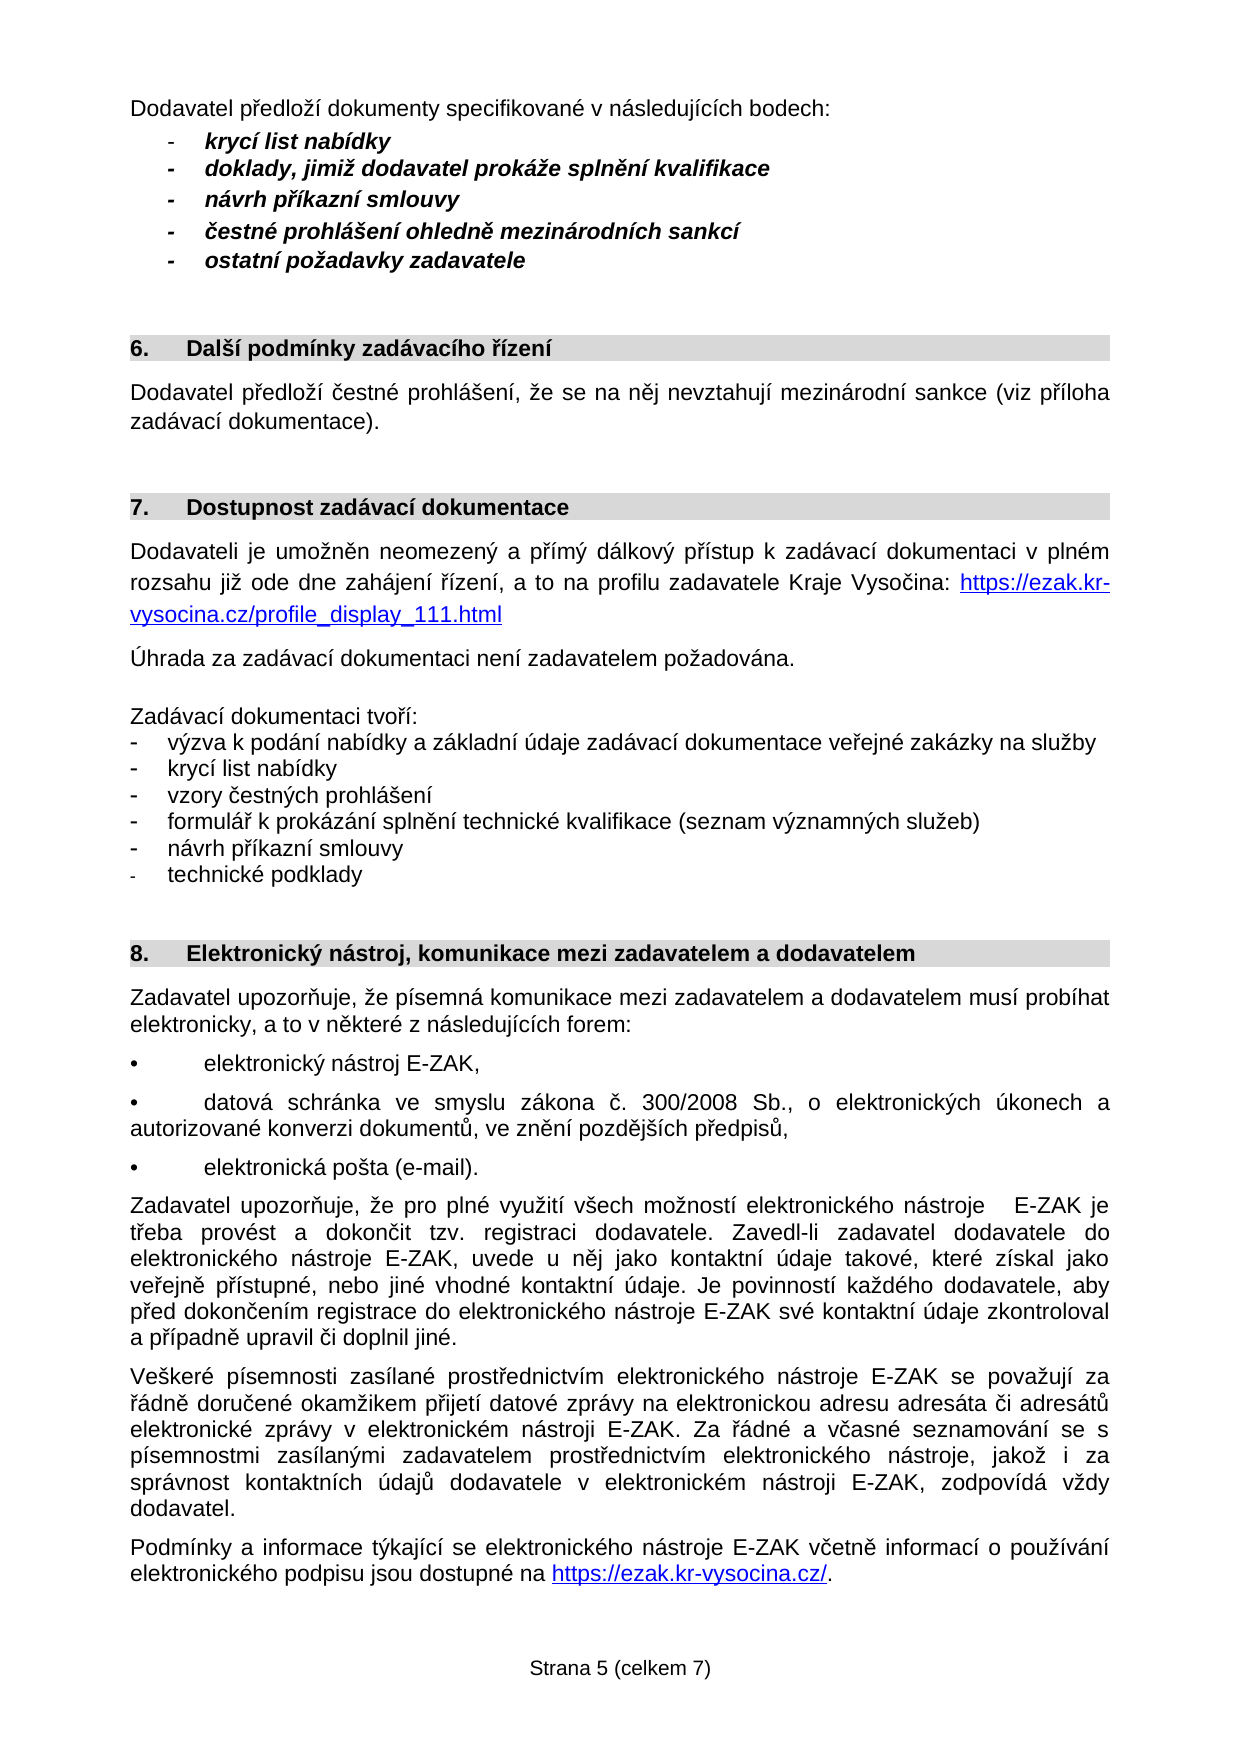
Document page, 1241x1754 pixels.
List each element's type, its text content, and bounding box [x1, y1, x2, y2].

title • elektronický nástroj E-ZAK, [130, 1049, 1110, 1076]
title Dostupnost zadávací dokumentace [130, 493, 1110, 520]
list návrh příkazní smlouvy [167, 186, 1110, 213]
list návrh příkazní smlouvy [130, 834, 1110, 861]
text Dodavatel předloží čestné prohlášení, že se na něj nevztahují mezinárodní sankce (viz příloha zadávací dokumentace). [130, 379, 1110, 434]
title Další podmínky zadávacího řízení [130, 335, 1110, 361]
list technické podklady [130, 861, 1110, 887]
list krycí list nabídky [167, 126, 1110, 155]
text Zadávací dokumentaci tvoří: [130, 703, 1110, 729]
list doklady, jimiž dodavatel prokáže splnění kvalifikace [167, 155, 1110, 181]
title Veškeré písemnosti zasílané prostřednictvím elektronického nástroje E-ZAK se považují za řádně doručené okamžikem přijetí datové zprávy na elektronickou adresu adresáta či adresátů elektronické zprávy v elektronickém nástroji E-ZAK. Za řádné a včasné seznamování se s písemnostmi zasílanými zadavatelem prostřednictvím elektronického nástroje, jakož i za správnost kontaktních údajů dodavatele v elektronickém nástroji E-ZAK, zodpovídá vždy dodavatel. [130, 1363, 1110, 1521]
title Podmínky a informace týkající se elektronického nástroje E-ZAK včetně informací o používání elektronického podpisu jsou dostupné na https://ezak.kr-vysocina.cz/. [130, 1534, 1110, 1586]
list čestné prohlášení ohledně mezinárodních sankcí [167, 218, 1110, 244]
title • datová schránka ve smyslu zákona č. 300/2008 Sb., o elektronických úkonech a autorizované konverzi dokumentů, ve znění pozdějších předpisů, [130, 1088, 1110, 1141]
list krycí list nabídky [130, 755, 1110, 782]
list ostatní požadavky zadavatele [167, 247, 1110, 273]
text Úhrada za zadávací dokumentaci není zadavatelem požadována. [130, 645, 1110, 671]
title Zadavatel upozorňuje, že písemná komunikace mezi zadavatelem a dodavatelem musí probíhat elektronicky, a to v některé z následujících forem: [130, 984, 1110, 1037]
title • elektronická pošta (e-mail). [130, 1154, 1110, 1180]
list vzory čestných prohlášení [130, 782, 1110, 808]
title Elektronický nástroj, komunikace mezi zadavatelem a dodavatelem [130, 940, 1110, 967]
title Zadavatel upozorňuje, že pro plné využití všech možností elektronického nástroje E-ZAK je třeba provést a dokončit tzv. registraci dodavatele. Zavedl-li zadavatel dodavatele do elektronického nástroje E-ZAK, uvede u něj jako kontaktní údaje takové, které získal jako veřejně přístupné, nebo jiné vhodné kontaktní údaje. Je povinností každého dodavatele, aby před dokončením registrace do elektronického nástroje E-ZAK své kontaktní údaje zkontroloval a případně upravil či doplnil jiné. [130, 1192, 1110, 1351]
list formulář k prokázání splnění technické kvalifikace (seznam významných služeb) [130, 808, 1110, 834]
text Dodavatel předloží dokumenty specifikované v následujících bodech: [130, 94, 1110, 121]
list výzva k podání nabídky a základní údaje zadávací dokumentace veřejné zakázky na služby [130, 729, 1110, 755]
text Dodavateli je umožněn neomezený a přímý dálkový přístup k zadávací dokumentaci v plném rozsahu již ode dne zahájení řízení, a to na profilu zadavatele Kraje Vysočina: https://ezak.kr-vysocina.cz/profile_display_111.html [130, 538, 1110, 627]
